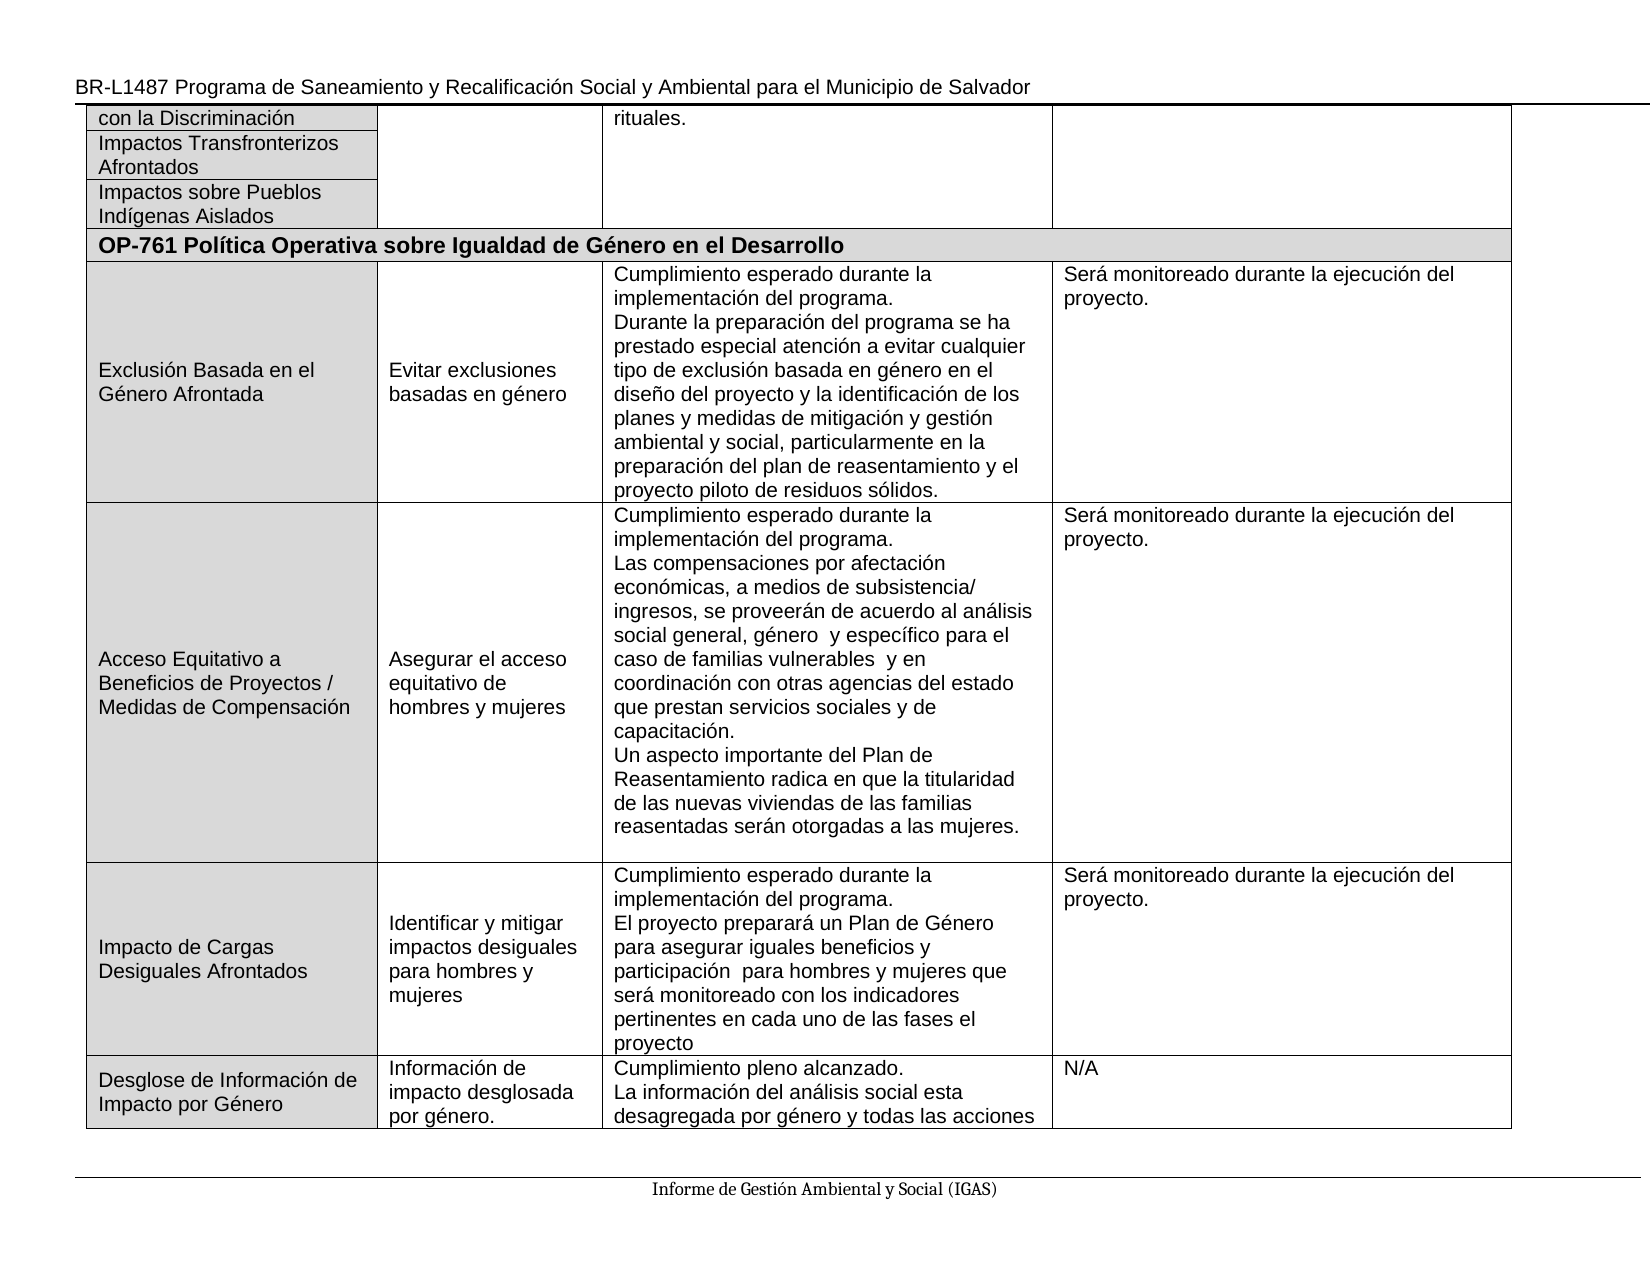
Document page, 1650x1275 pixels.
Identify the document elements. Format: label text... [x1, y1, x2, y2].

table_cell Impactos sobre Pueblos Indígenas Aislados [87, 180, 377, 228]
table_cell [603, 1056, 1052, 1128]
table_cell Cumplimiento esperado durante la implementación del programa. El proyecto preparará un Plan de Género para asegurar iguales beneficios y participación para hombres y mujeres que será monitoreado con los indicadores pertinentes en cada uno de las fases el proyecto [603, 863, 1052, 1055]
table_cell Impactos Transfronterizos Afrontados [87, 131, 377, 179]
table_cell Cumplimiento esperado durante la implementación del programa. Las compensaciones por afectación económicas, a medios de subsistencia/ ingresos, se proveerán de acuerdo al análisis social general, género y específico para el caso de familias vulnerables y en coordinación con otras agencias del estado que prestan servicios sociales y de capacitación. Un aspecto importante del Plan de Reasentamiento radica en que la titularidad de las nuevas viviendas de las familias reasentadas serán otorgadas a las mujeres. [603, 503, 1052, 862]
table_cell Identificar y mitigar impactos desiguales para hombres y mujeres [378, 863, 602, 1055]
table_cell OP-761 Política Operativa sobre Igualdad de Género en el Desarrollo [87, 229, 1511, 261]
table_cell Asegurar el acceso equitativo de hombres y mujeres [378, 503, 602, 862]
table_cell Será monitoreado durante la ejecución del proyecto. [1053, 262, 1511, 502]
table_cell Acceso Equitativo a Beneficios de Proyectos / Medidas de Compensación [87, 503, 377, 862]
table_cell Impacto de Cargas Desiguales Afrontados [87, 863, 377, 1055]
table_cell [87, 106, 377, 130]
table_cell Exclusión Basada en el Género Afrontada [87, 262, 377, 502]
table_cell Evitar exclusiones basadas en género [378, 262, 602, 502]
table_cell N/A [1053, 1056, 1511, 1128]
table_cell Será monitoreado durante la ejecución del proyecto. [1053, 863, 1511, 1055]
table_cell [87, 1056, 377, 1128]
table_cell Será monitoreado durante la ejecución del proyecto. [1053, 503, 1511, 862]
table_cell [378, 1056, 602, 1128]
table_cell Cumplimiento esperado durante la implementación del programa. Durante la preparación del programa se ha prestado especial atención a evitar cualquier tipo de exclusión basada en género en el diseño del proyecto y la identificación de los planes y medidas de mitigación y gestión ambiental y social, particularmente en la preparación del plan de reasentamiento y el proyecto piloto de residuos sólidos. [603, 262, 1052, 502]
